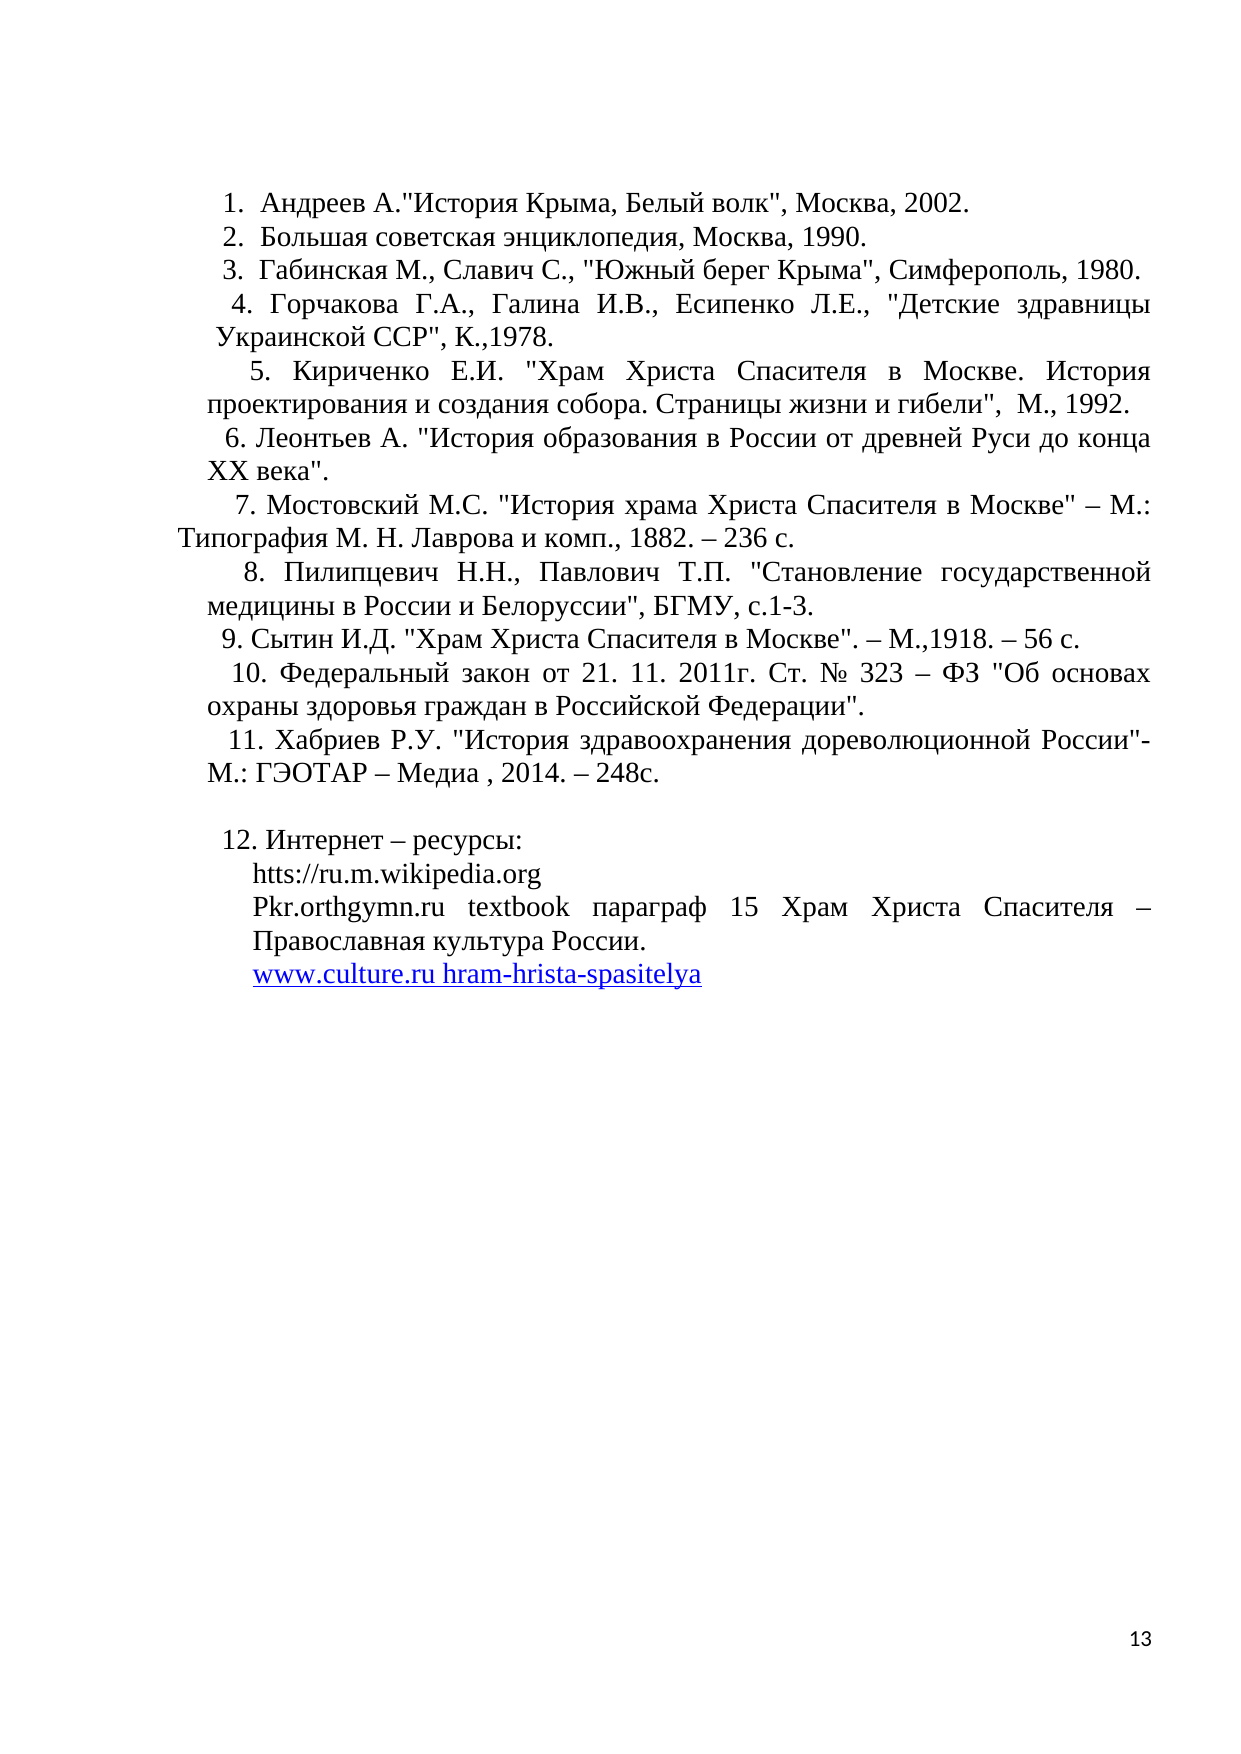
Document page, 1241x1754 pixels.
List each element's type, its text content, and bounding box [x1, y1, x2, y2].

list Большая советская энциклопедия, Москва, 1990. [222, 219, 1152, 252]
text 4. Горчакова Г.А., Галина И.В., Есипенко Л.Е., "Детские здравницы Украинской ССР", К.,1978. [215, 286, 1152, 353]
list htts://ru.m.wikipedia.org [252, 856, 1152, 889]
text 6. Леонтьев А. "История образования в России от древней Руси до конца ХХ века". [207, 420, 1152, 487]
text 11. Хабриев Р.У. "История здравоохранения дореволюционной России"- М.: ГЭОТАР – Медиа , 2014. – 248с. [207, 722, 1152, 789]
list www.culture.ru hram-hrista-spasitelya [252, 957, 1152, 990]
text 3. Габинская М., Славич С., "Южный берег Крыма", Симферополь, 1980. [215, 252, 1152, 286]
text 5. Кириченко Е.И. "Храм Христа Спасителя в Москве. История проектирования и создания собора. Страницы жизни и гибели", М., 1992. [207, 353, 1152, 420]
text 8. Пилипцевич Н.Н., Павлович Т.П. "Становление государственной медицины в России и Белоруссии", БГМУ, с.1-3. [207, 554, 1152, 621]
text 7. Мостовский М.С. "История храма Христа Спасителя в Москве" – М.: Типография М. Н. Лаврова и комп., 1882. – 236 с. [177, 487, 1152, 554]
text 10. Федеральный закон от 21. 11. 2011г. Ст. № 323 – ФЗ "Об основах охраны здоровья граждан в Российской Федерации". [207, 655, 1152, 722]
text 12. Интернет – ресурсы: [207, 822, 1152, 856]
list Андреев А."История Крыма, Белый волк", Москва, 2002. [222, 185, 1152, 219]
text 9. Сытин И.Д. "Храм Христа Спасителя в Москве". – М.,1918. – 56 с. [207, 621, 1152, 655]
list Pkr.orthgymn.ru textbook параграф 15 Храм Христа Спасителя – Православная культура России. [252, 889, 1152, 957]
